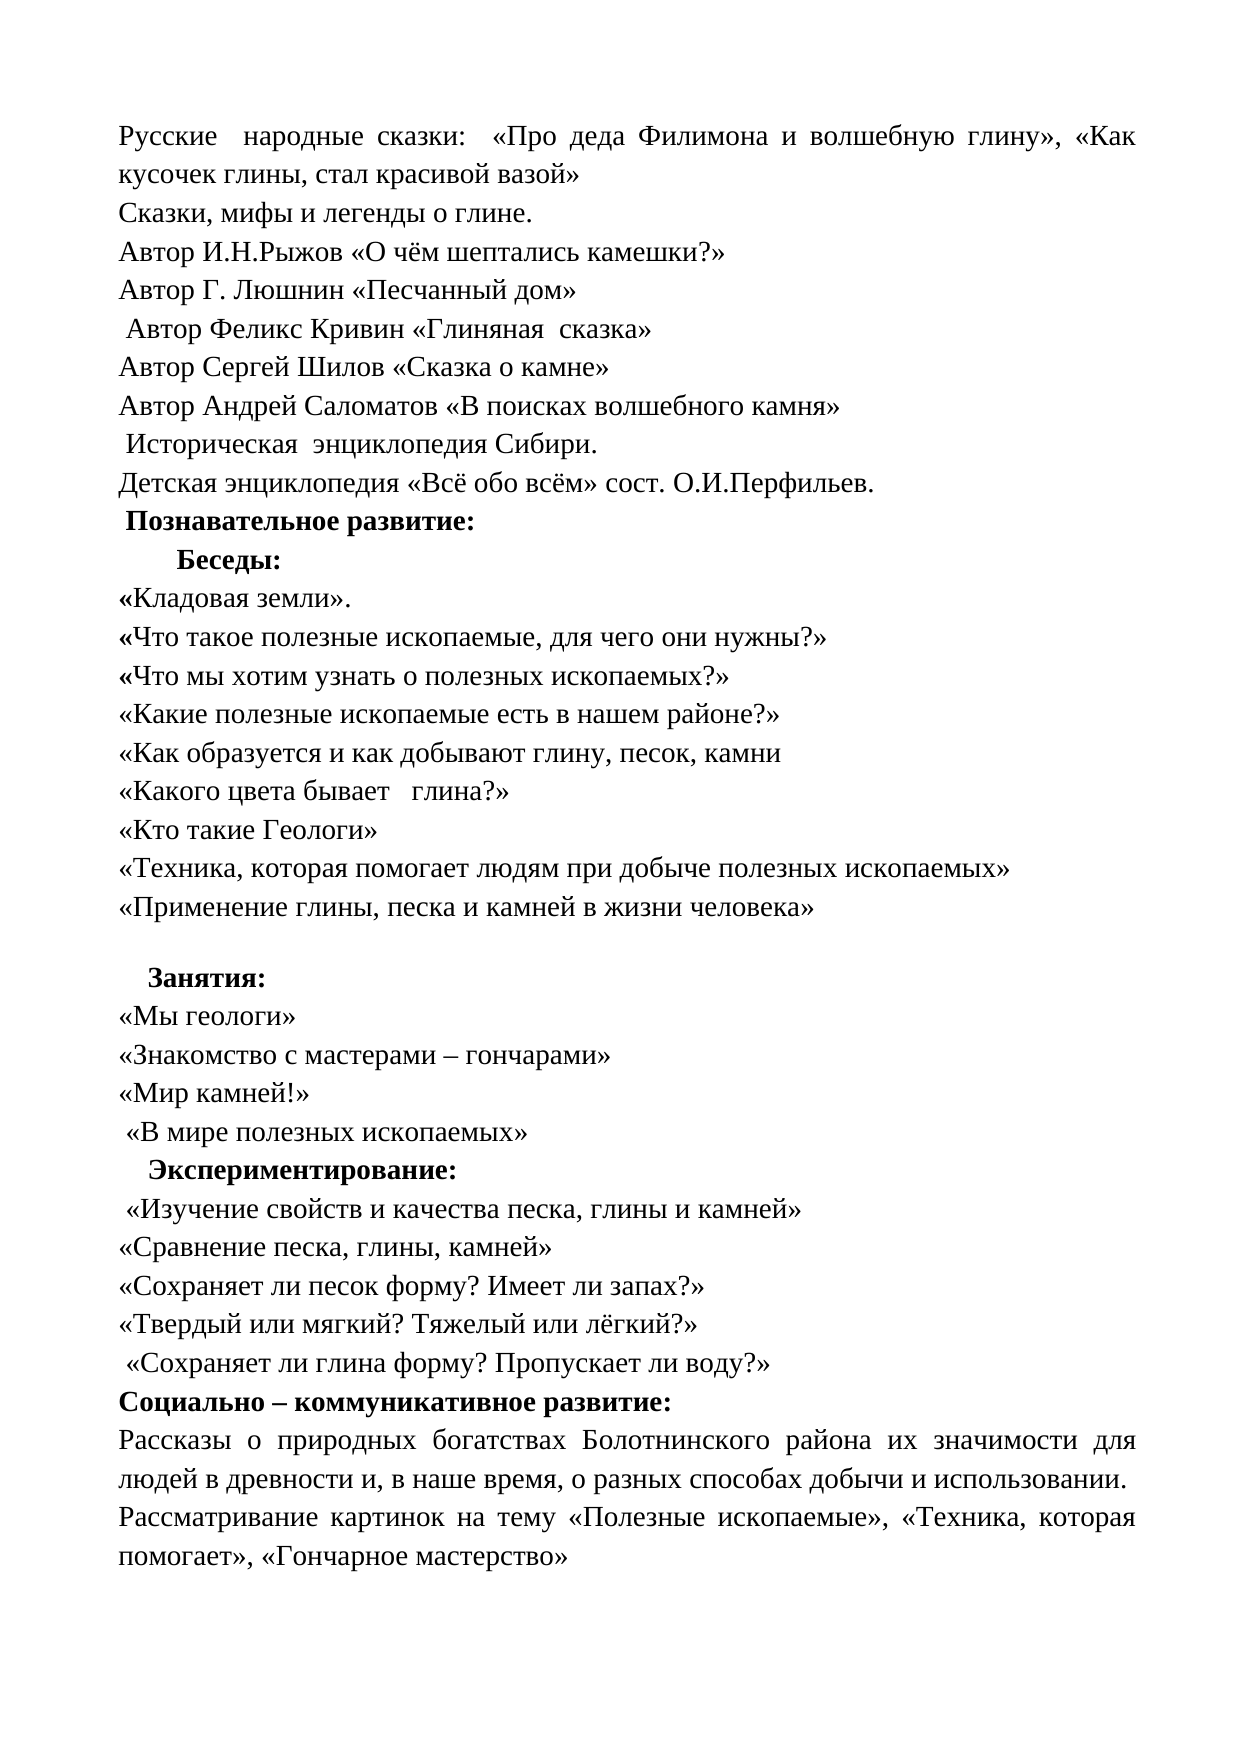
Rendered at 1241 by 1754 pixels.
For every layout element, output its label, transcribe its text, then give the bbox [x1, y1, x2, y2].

list «Кто такие Геологи» [118, 812, 1137, 845]
list «Какие полезные ископаемые есть в нашем районе?» [118, 696, 1137, 730]
text Автор И.Н.Рыжов «О чём шептались камешки?» [118, 234, 1137, 267]
list «Мы геологи» [118, 998, 1137, 1032]
text «Сохраняет ли песок форму? Имеет ли запах?» [118, 1268, 1137, 1302]
text Рассказы о природных богатствах Болотнинского района их значимости для людей в древности и, в наше время, о разных способах добычи и использовании. [118, 1422, 1137, 1494]
text Экспериментирование: [118, 1152, 1137, 1186]
list «Мир камней!» [118, 1075, 1137, 1109]
text Автор Феликс Кривин «Глиняная сказка» [118, 311, 1137, 344]
list «Применение глины, песка и камней в жизни человека» [118, 889, 1137, 922]
text Познавательное развитие: [118, 503, 1137, 537]
list «Техника, которая помогает людям при добыче полезных ископаемых» [118, 850, 1137, 884]
text Сказки, мифы и легенды о глине. [118, 195, 1137, 229]
text Детская энциклопедия «Всё обо всём» сост. О.И.Перфильев. [118, 465, 1137, 498]
list Занятия: [118, 960, 1137, 993]
list «Что мы хотим узнать о полезных ископаемых?» [118, 658, 1137, 691]
text «Сохраняет ли глина форму? Пропускает ли воду?» [118, 1345, 1137, 1379]
text Историческая энциклопедия Сибири. [118, 426, 1137, 460]
list «Знакомство с мастерами – гончарами» [118, 1037, 1137, 1070]
text Рассматривание картинок на тему «Полезные ископаемые», «Техника, которая помогает», «Гончарное мастерство» [118, 1499, 1137, 1571]
text Социально – коммуникативное развитие: [118, 1384, 1137, 1417]
list «В мире полезных ископаемых» [118, 1114, 1137, 1147]
text Автор Сергей Шилов «Сказка о камне» [118, 349, 1137, 383]
text Автор Г. Люшнин «Песчанный дом» [118, 272, 1137, 306]
text Автор Андрей Саломатов «В поисках волшебного камня» [118, 388, 1137, 421]
text Беседы: [118, 542, 1137, 576]
list «Как образуется и как добывают глину, песок, камни [118, 735, 1137, 768]
text «Что такое полезные ископаемые, для чего они нужны?» [118, 619, 1137, 653]
text «Твердый или мягкий? Тяжелый или лёгкий?» [118, 1307, 1137, 1340]
text «Изучение свойств и качества песка, глины и камней» [118, 1191, 1137, 1224]
list «Какого цвета бывает глина?» [118, 773, 1137, 807]
text «Сравнение песка, глины, камней» [118, 1229, 1137, 1263]
text «Кладовая земли». [118, 581, 1137, 614]
text Русские народные сказки: «Про деда Филимона и волшебную глину», «Как кусочек глины, стал красивой вазой» [118, 118, 1137, 190]
